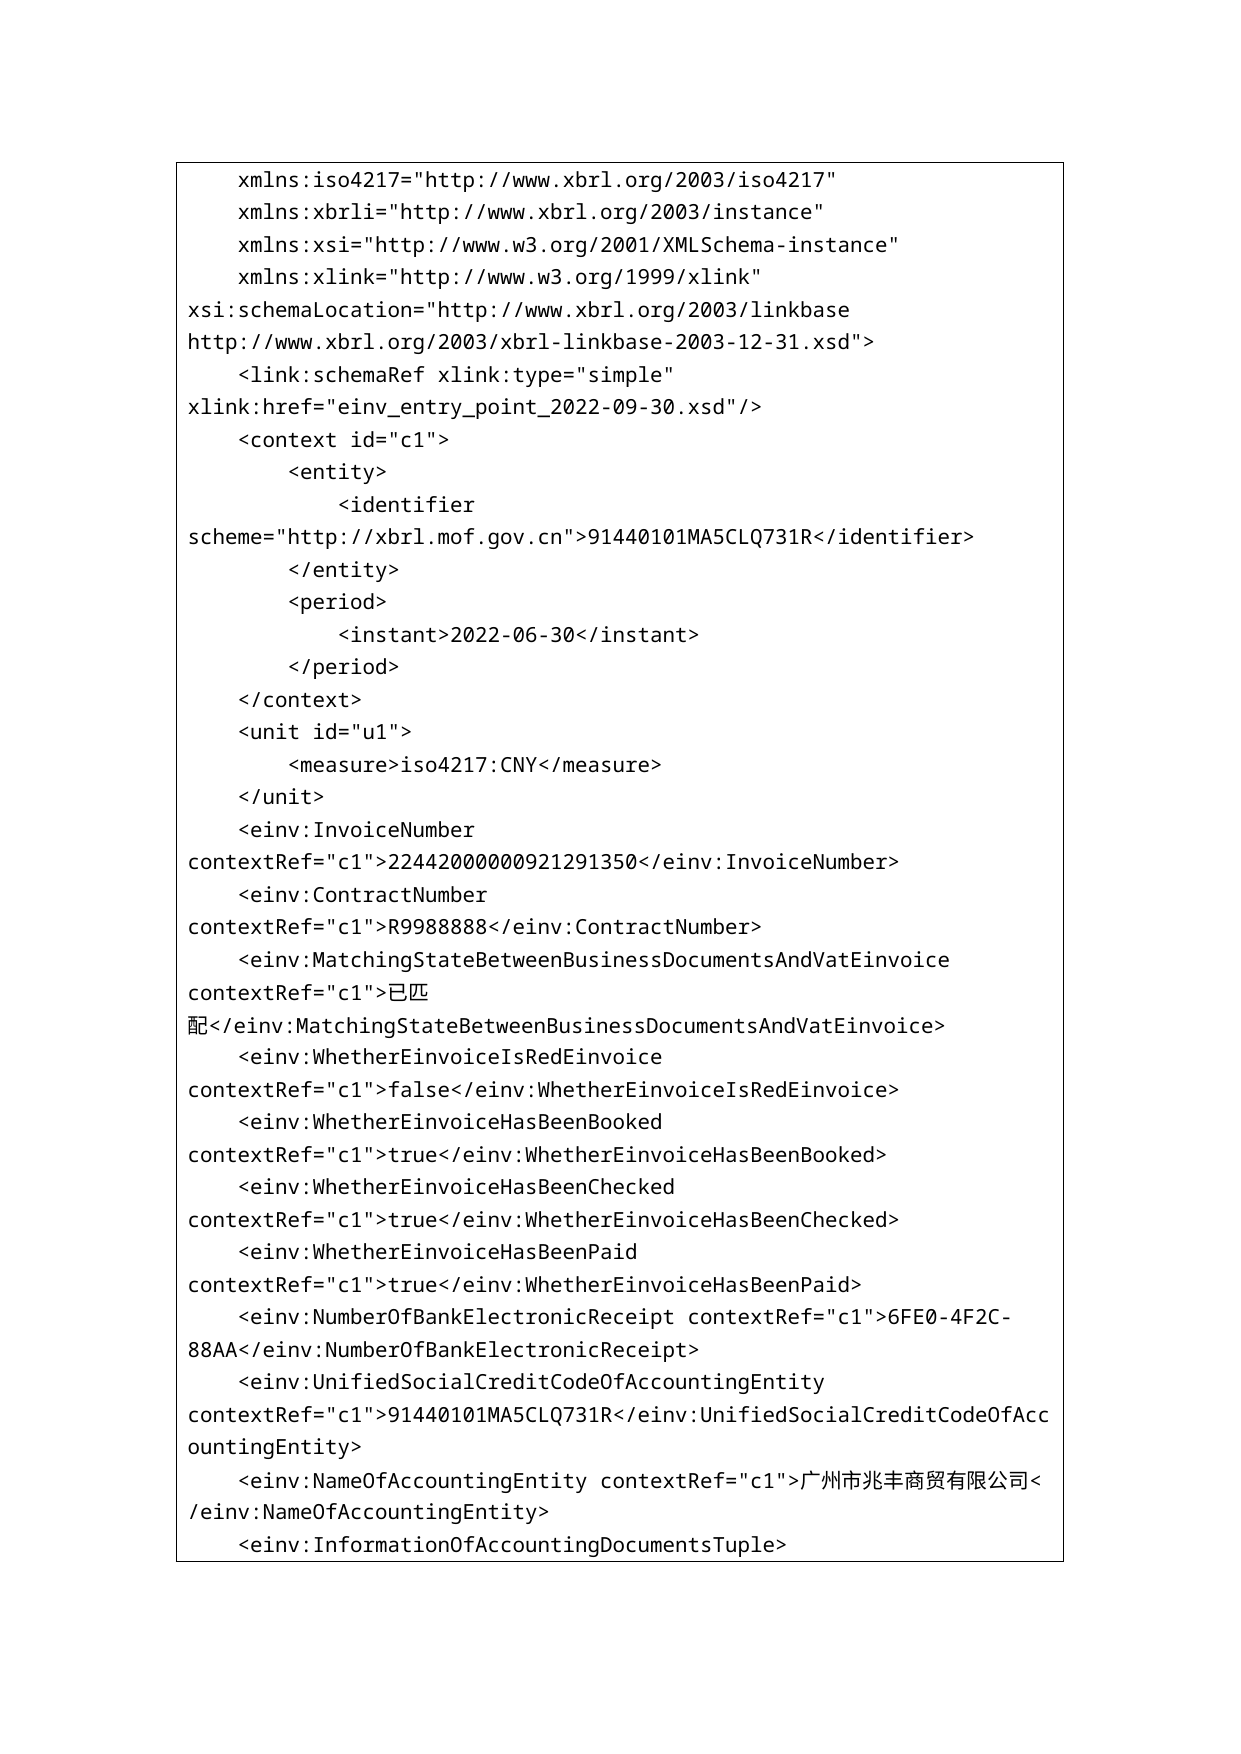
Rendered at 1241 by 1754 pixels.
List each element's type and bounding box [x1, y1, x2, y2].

table_header [177, 163, 1063, 1561]
